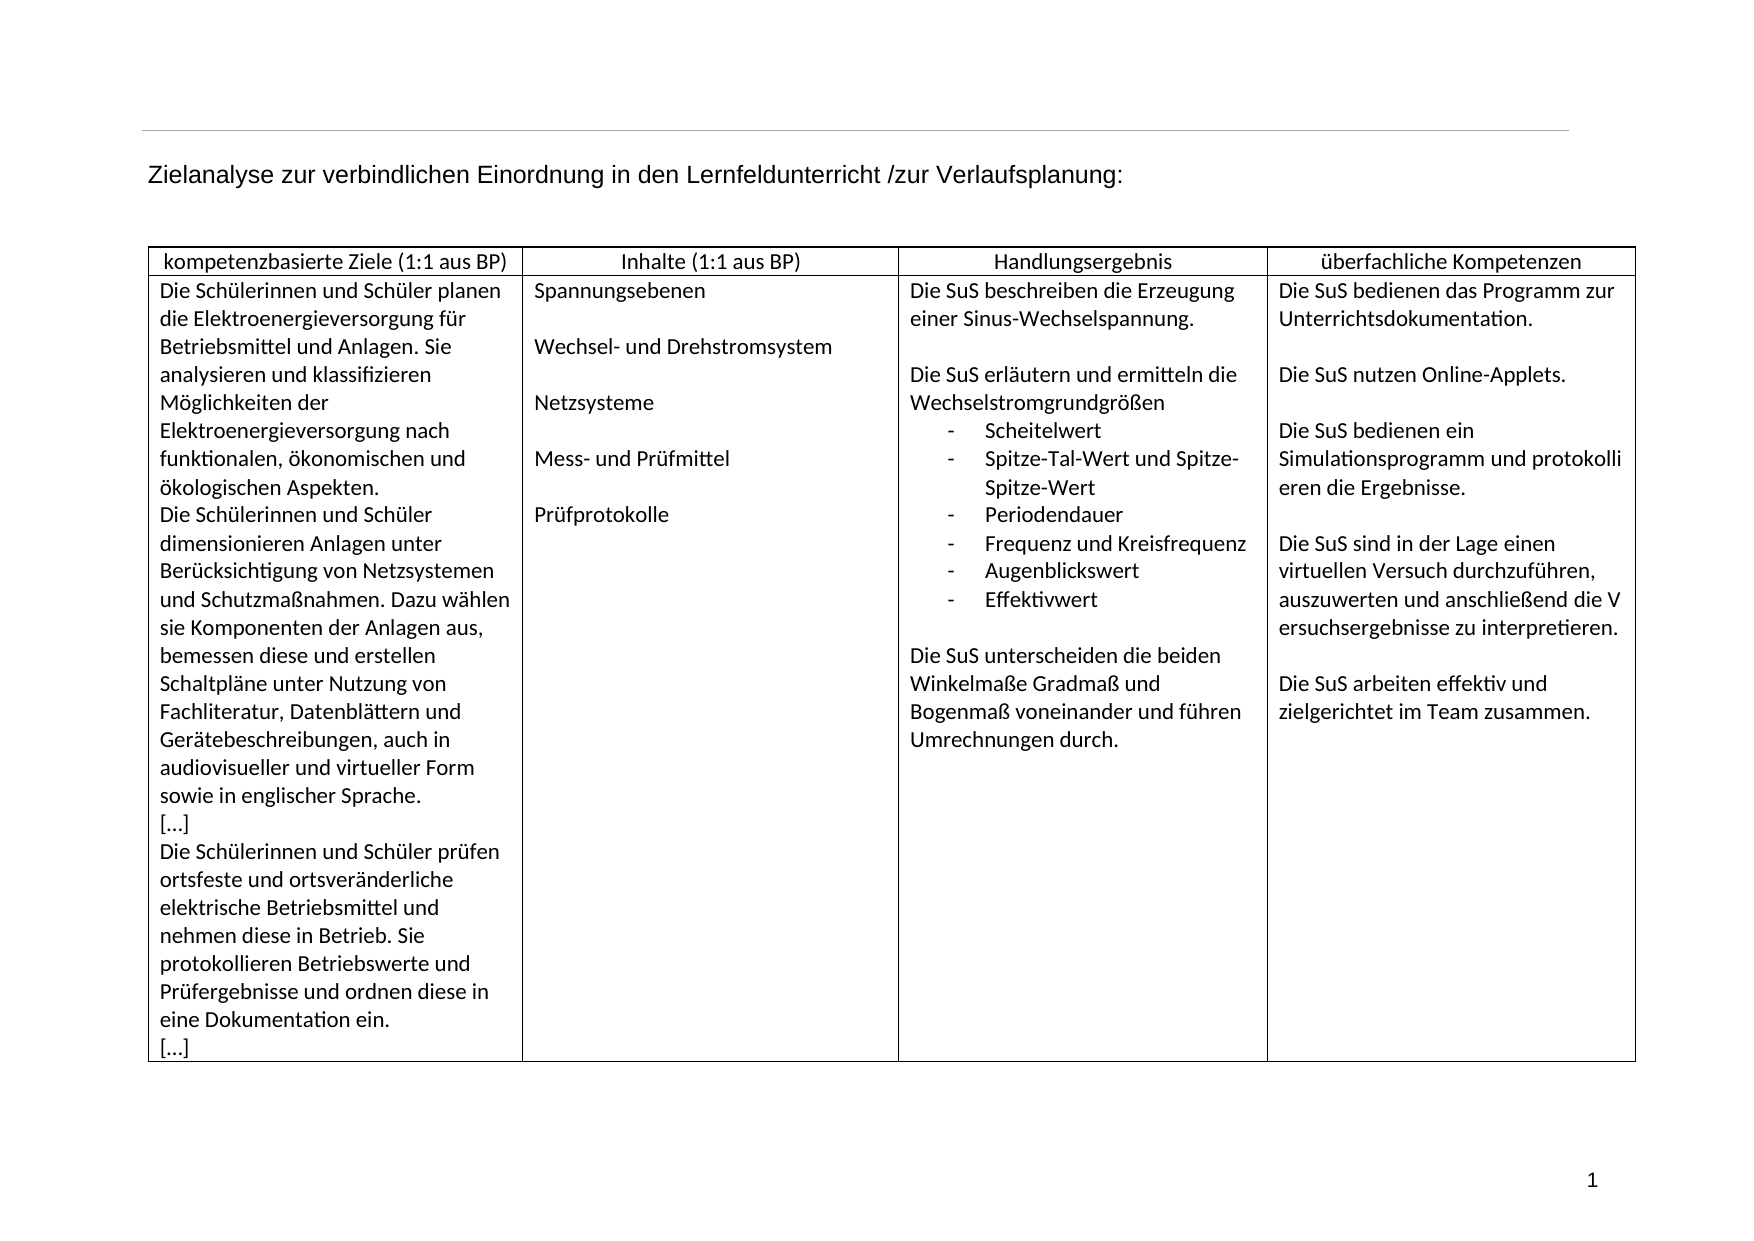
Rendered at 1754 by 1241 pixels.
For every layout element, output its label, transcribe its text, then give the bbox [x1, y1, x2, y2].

table_header Handlungsergebnis [899, 248, 1267, 275]
table_cell Die Schülerinnen und Schüler planen die Elektroenergieversorgung für Betriebsmittel und Anlagen. Sie analysieren und klassifizieren Möglichkeiten der Elektroenergieversorgung nach funktionalen, ökonomischen und ökologischen Aspekten. Die Schülerinnen und Schüler dimensionieren Anlagen unter Berücksichtigung von Netzsystemen und Schutzmaßnahmen. Dazu wählen sie Komponenten der Anlagen aus, bemessen diese und erstellen Schaltpläne unter Nutzung von Fachliteratur, Datenblättern und Gerätebeschreibungen, auch in audiovisueller und virtueller Form sowie in englischer Sprache. […] Die Schülerinnen und Schüler prüfen ortsfeste und ortsveränderliche elektrische Betriebsmittel und nehmen diese in Betrieb. Sie protokollieren Betriebswerte und Prüfergebnisse und ordnen diese in eine Dokumentation ein. […] [149, 276, 522, 1061]
table_header überfachliche Kompetenzen [1268, 248, 1635, 275]
table_cell Die SuS beschreiben die Erzeugung einer Sinus-Wechselspannung. Die SuS erläutern und ermitteln die Wechselstromgrundgrößen Scheitelwert Spitze-Tal-Wert und Spitze-Spitze-Wert Periodendauer Frequenz und Kreisfrequenz Augenblickswert Effektivwert Die SuS unterscheiden die beiden Winkelmaße Gradmaß und Bogenmaß voneinander und führen Umrechnungen durch. [899, 276, 1267, 1061]
table_cell Die SuS bedienen das Programm zur Unterrichtsdokumentation. Die SuS nutzen Online-Applets. Die SuS bedienen ein Simulationsprogramm und protokollieren die Ergebnisse. Die SuS sind in der Lage einen virtuellen Versuch durchzuführen, auszuwerten und anschließend die Versuchsergebnisse zu interpretieren. Die SuS arbeiten effektiv und zielgerichtet im Team zusammen. [1268, 276, 1635, 1061]
table_header kompetenzbasierte Ziele (1:1 aus BP) [149, 248, 522, 275]
text Zielanalyse zur verbindlichen Einordnung in den Lernfeldunterricht /zur Verlaufsplanung: [148, 160, 1636, 189]
table_header Inhalte (1:1 aus BP) [523, 248, 898, 275]
table_cell Spannungsebenen Wechsel- und Drehstromsystem Netzsysteme Mess- und Prüfmittel Prüfprotokolle [523, 276, 898, 1061]
